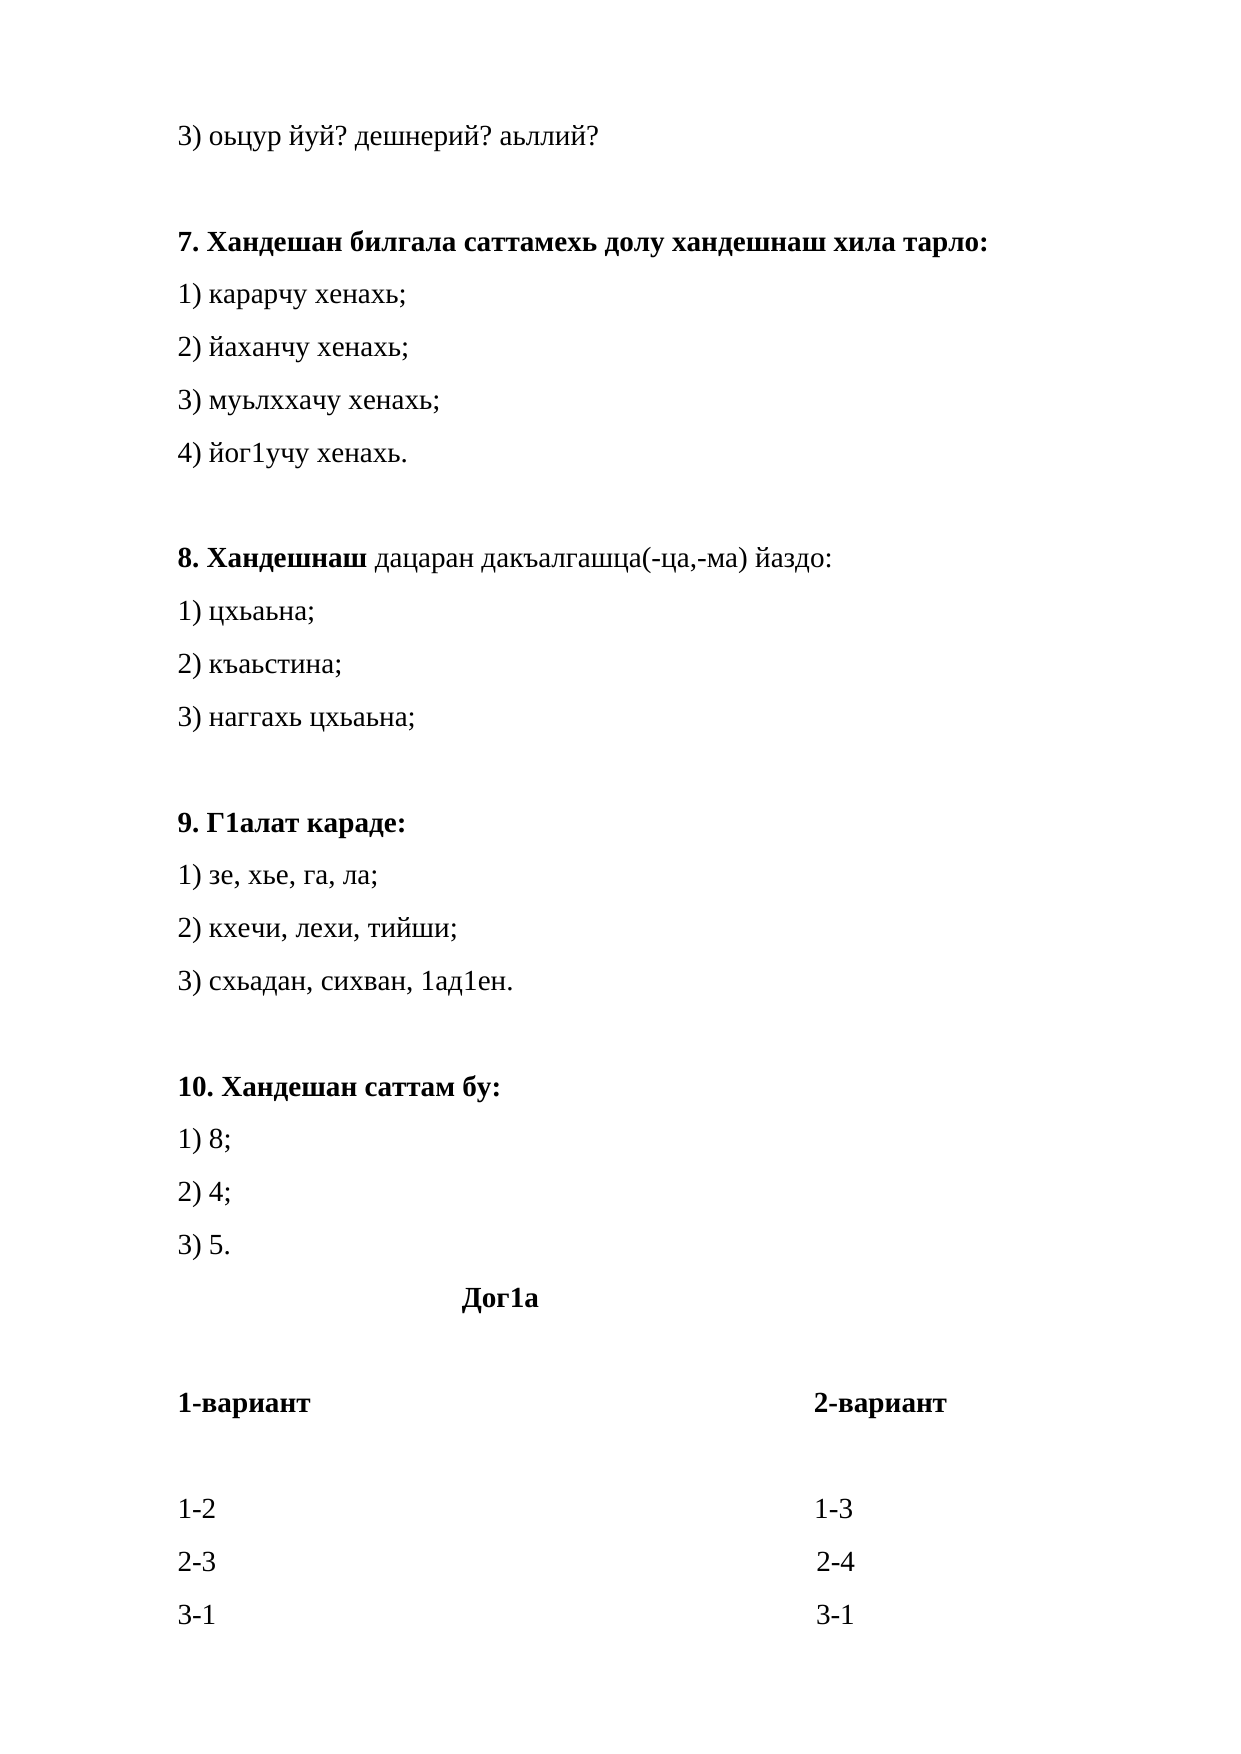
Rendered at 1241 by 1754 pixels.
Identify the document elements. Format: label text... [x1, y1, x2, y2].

text 1-2 1-3 [177, 1491, 1152, 1525]
text 2) къаьстина; [177, 646, 1152, 680]
text 2) кхечи, лехи, тийши; [177, 910, 1152, 944]
text Дог1а [177, 1280, 1152, 1313]
text 3) оьцур йуй? дешнерий? аьллий? [177, 118, 1152, 152]
text 3-1 3-1 [177, 1597, 1152, 1630]
text 1) зе, хье, га, ла; [177, 857, 1152, 891]
text 7. Хандешан билгала саттамехь долу хандешнаш хила тарло: [177, 224, 1152, 257]
text 1) цхьаьна; [177, 593, 1152, 627]
text 10. Хандешан саттам бу: [177, 1069, 1152, 1102]
text 2) 4; [177, 1174, 1152, 1208]
text 1) карарчу хенахь; [177, 277, 1152, 310]
text 3) 5. [177, 1227, 1152, 1261]
text 4) йог1учу хенахь. [177, 435, 1152, 468]
text 1-вариант 2-вариант [177, 1386, 1152, 1419]
text 1) 8; [177, 1122, 1152, 1155]
text 9. Г1алат караде: [177, 805, 1152, 838]
text 2-3 2-4 [177, 1544, 1152, 1578]
text 3) наггахь цхьаьна; [177, 699, 1152, 733]
text 8. Хандешнаш дацаран дакъалгашца(-ца,-ма) йаздо: [177, 541, 1152, 574]
text 3) схьадан, сихван, 1ад1ен. [177, 963, 1152, 997]
text 3) муьлххачу хенахь; [177, 382, 1152, 416]
text 2) йаханчу хенахь; [177, 329, 1152, 363]
